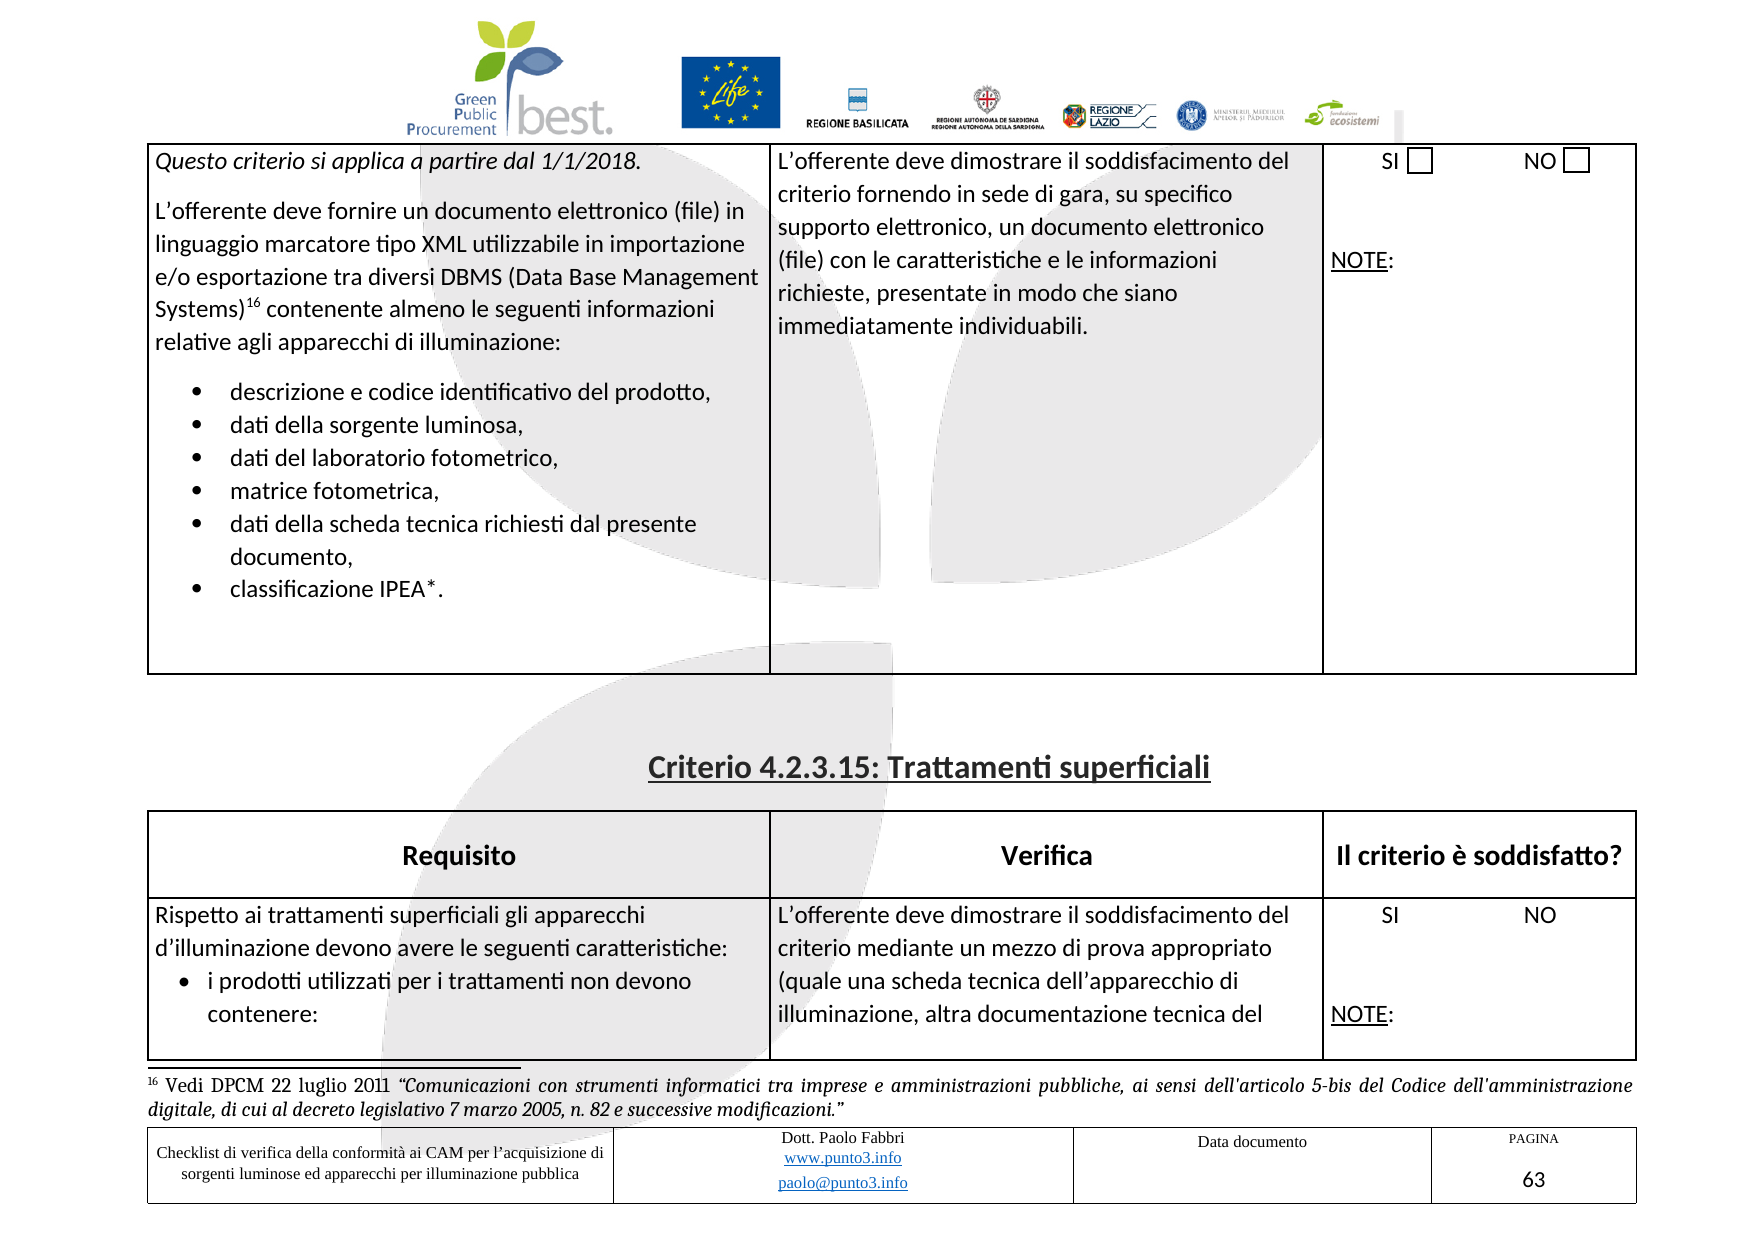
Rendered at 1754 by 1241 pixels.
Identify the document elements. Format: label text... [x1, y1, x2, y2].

picture [380, 675, 1404, 721]
table_cell Questo criterio si applica a partire dal 1/1/2018. L’offerente deve fornire un documento elettronico (file) in linguaggio marcatore tipo XML utilizzabile in importazione e/o esportazione tra diversi DBMS (Data Base Management Systems) contenente almeno le seguenti informazioni relative agli apparecchi di illuminazione: descrizione e codice identificativo del prodotto, dati della sorgente luminosa, dati del laboratorio fotometrico, matrice fotometrica, dati della scheda tecnica richiesti dal presente documento, classificazione IPEA*. [149, 145, 769, 672]
table_cell L’offerente deve dimostrare il soddisfacimento del criterio fornendo in sede di gara, su specifico supporto elettronico, un documento elettronico (file) con le caratteristiche e le informazioni richieste, presentate in modo che siano immediatamente individuabili. [771, 145, 1322, 672]
picture [380, 1061, 1404, 1127]
table_cell Verifica [771, 812, 1322, 897]
table_cell SI NO NOTE: [1324, 145, 1635, 672]
table_cell SI NO NOTE: [1324, 899, 1635, 1059]
picture [614, 1128, 1073, 1155]
picture [380, 17, 1404, 143]
table_cell Il criterio è soddisfatto? [1324, 812, 1635, 897]
table_header Criterio 4.2.3.15: Trattamenti superficiali [148, 721, 1636, 810]
picture [1074, 1128, 1404, 1155]
table_cell Requisito [149, 812, 769, 897]
picture [380, 1128, 613, 1155]
